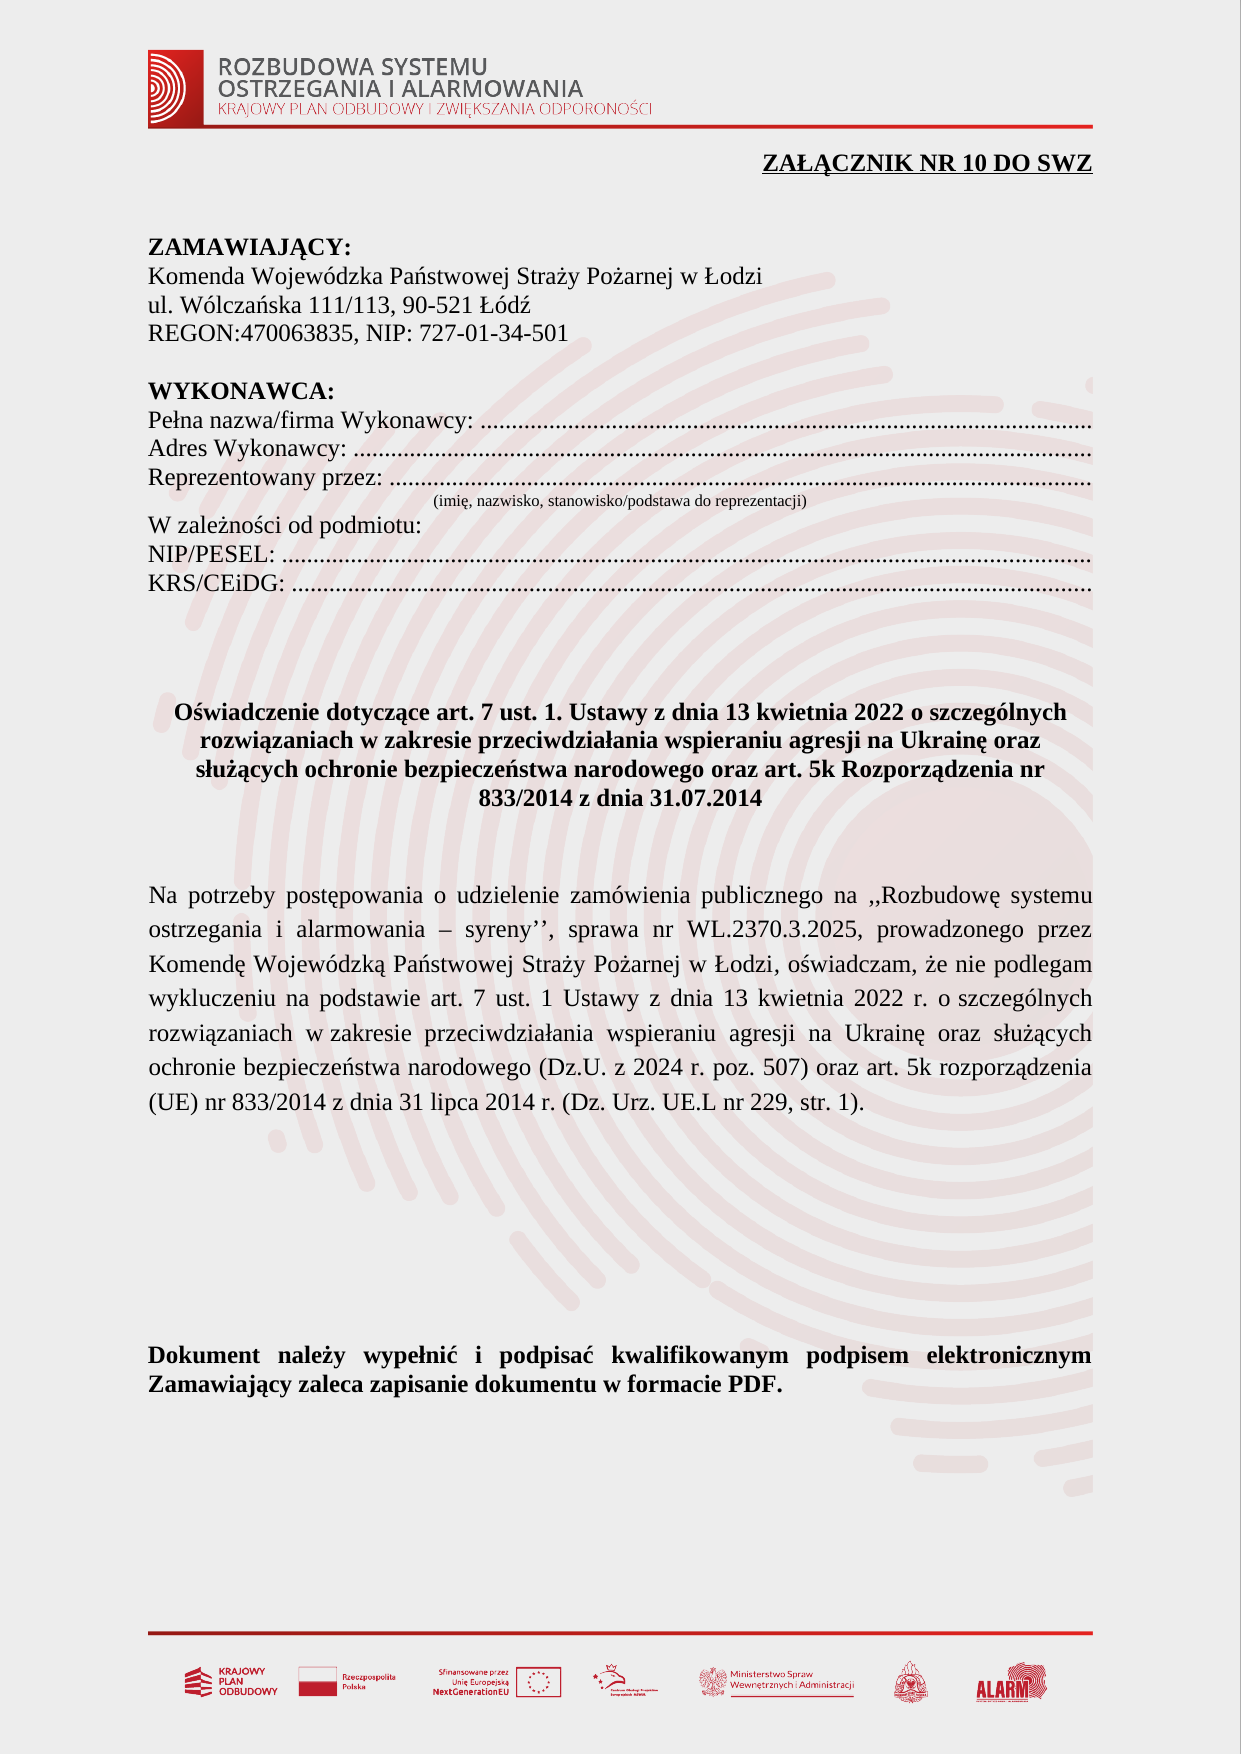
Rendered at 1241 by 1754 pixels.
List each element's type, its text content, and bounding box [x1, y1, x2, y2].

text WYKONAWCA: [148, 376, 1093, 405]
text KRS/CEiDG: [148, 568, 1093, 596]
text Na potrzeby postępowania o udzielenie zamówienia publicznego na ,,Rozbudowę systemu ostrzegania i alarmowania – syreny’’, sprawa nr WL.2370.3.2025, prowadzonego przez Komendę Wojewódzką Państwowej Straży Pożarnej w Łodzi, oświadczam, że nie podlegam wykluczeniu na podstawie art. 7 ust. 1 Ustawy z dnia 13 kwietnia 2022 r. o szczególnych rozwiązaniach w zakresie przeciwdziałania wspieraniu agresji na Ukrainę oraz służących ochronie bezpieczeństwa narodowego (Dz.U. z 2024 r. poz. 507) oraz art. 5k rozporządzenia (UE) nr 833/2014 z dnia 31 lipca 2014 r. (Dz. Urz. UE.L nr 229, str. 1). [148, 880, 1093, 1115]
text (imię, nazwisko, stanowisko/podstawa do reprezentacji) [148, 491, 1093, 510]
text ZAŁĄCZNIK NR 10 DO SWZ [148, 148, 1093, 176]
text Dokument należy wypełnić i podpisać kwalifikowanym podpisem elektronicznym Zamawiający zaleca zapisanie dokumentu w formacie PDF. [148, 1340, 1093, 1398]
picture [0, 0, 1240, 1754]
text NIP/PESEL: [148, 539, 1093, 568]
text REGON:470063835, NIP: 727-01-34-501 [148, 318, 1093, 347]
text Reprezentowany przez: [148, 462, 1093, 491]
text Oświadczenie dotyczące art. 7 ust. 1. Ustawy z dnia 13 kwietnia 2022 o szczególnych rozwiązaniach w zakresie przeciwdziałania wspieraniu agresji na Ukrainę oraz służących ochronie bezpieczeństwa narodowego oraz art. 5k Rozporządzenia nr 833/2014 z dnia 31.07.2014 [148, 697, 1093, 812]
text Adres Wykonawcy: [148, 433, 1093, 462]
text Pełna nazwa/firma Wykonawcy: [148, 405, 1093, 433]
text ul. Wólczańska 111/113, 90-521 Łódź [148, 290, 1093, 318]
text ZAMAWIAJĄCY: [148, 232, 1093, 261]
text W zależności od podmiotu: [148, 510, 1093, 539]
text Komenda Wojewódzka Państwowej Straży Pożarnej w Łodzi [148, 261, 1093, 290]
